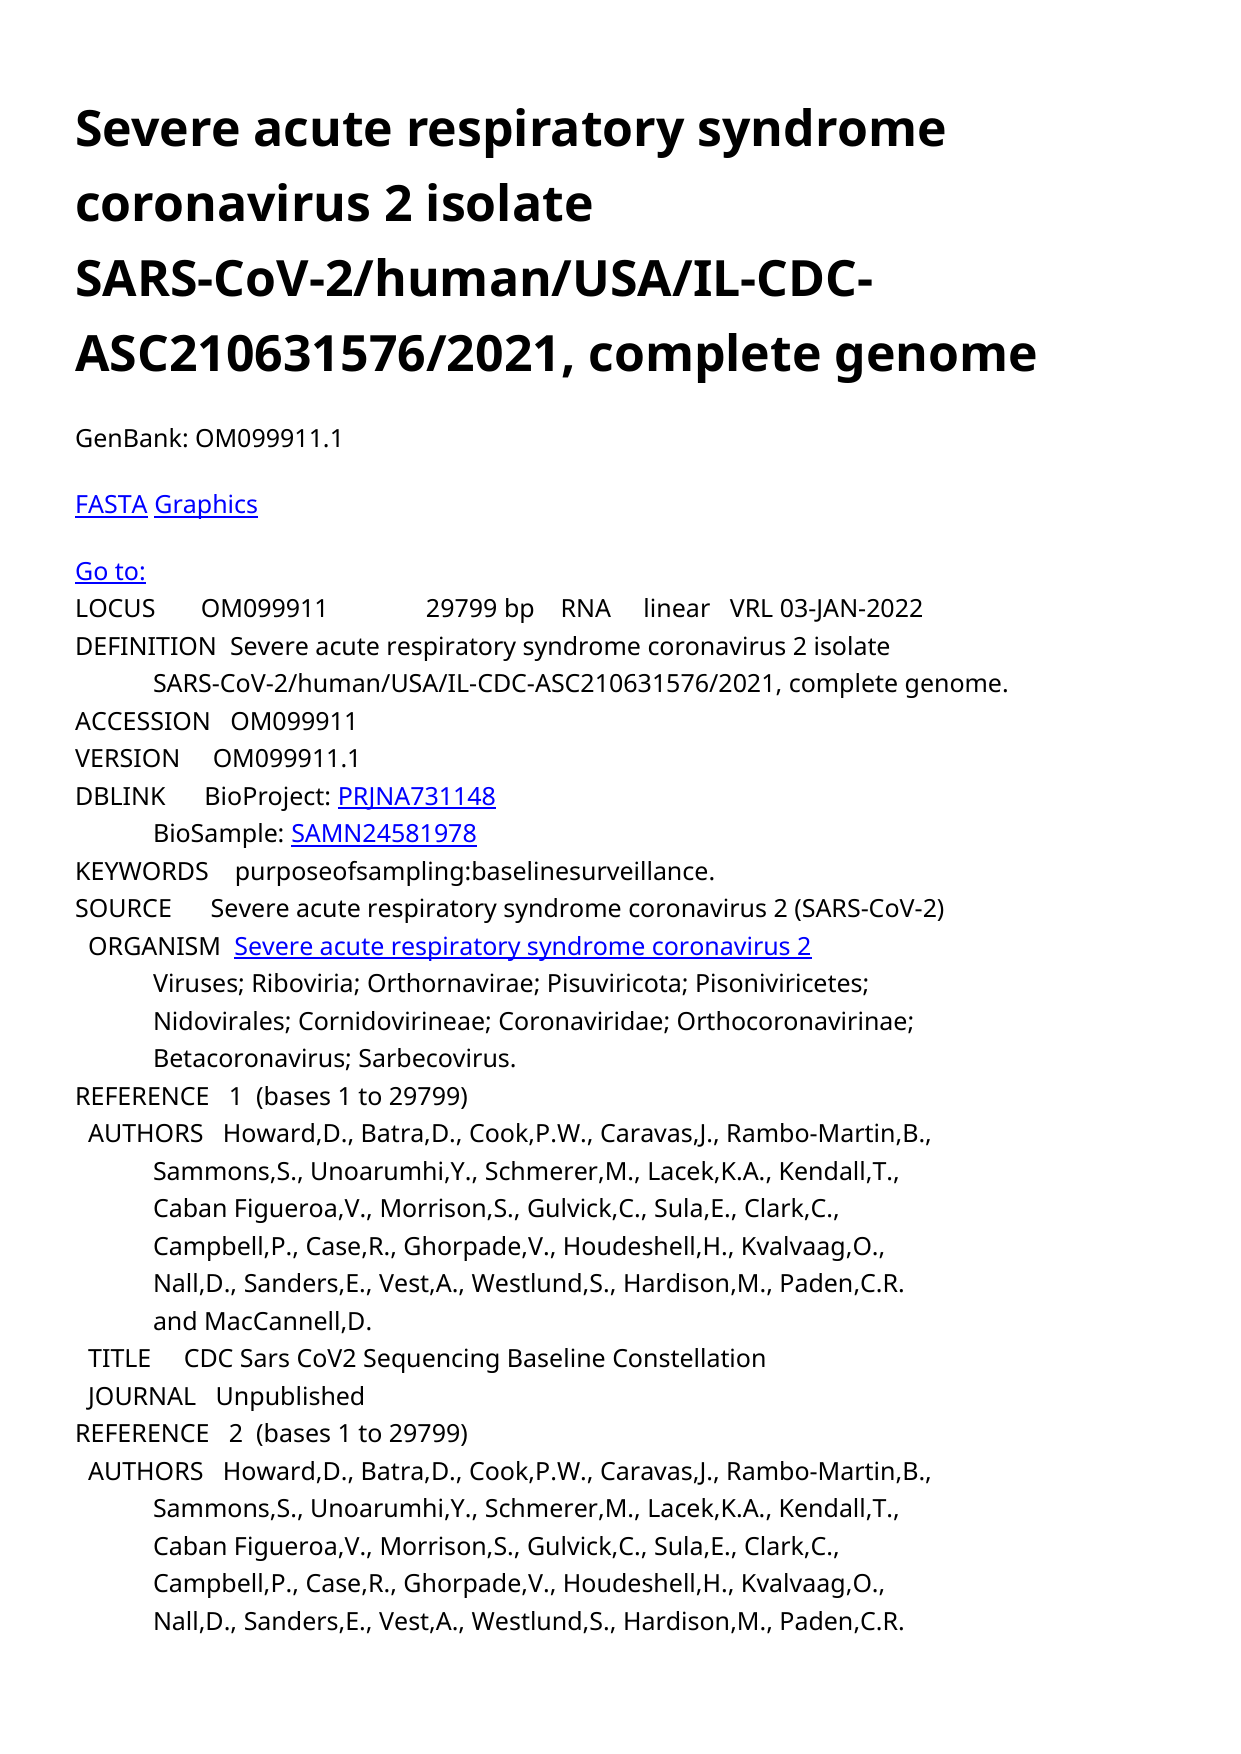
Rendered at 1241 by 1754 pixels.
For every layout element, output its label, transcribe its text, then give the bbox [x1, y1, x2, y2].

text Betacoronavirus; Sarbecovirus. [75, 1039, 1165, 1077]
text Campbell,P., Case,R., Ghorpade,V., Houdeshell,H., Kvalvaag,O., [75, 1564, 1165, 1602]
text Nall,D., Sanders,E., Vest,A., Westlund,S., Hardison,M., Paden,C.R. [75, 1264, 1165, 1302]
text Go to: [75, 552, 1165, 589]
text Severe acute respiratory syndrome coronavirus 2 isolate SARS-CoV-2/human/USA/IL-CDC-ASC210631576/2021, complete genome [75, 89, 1165, 389]
text Viruses; Riboviria; Orthornavirae; Pisuviricota; Pisoniviricetes; [75, 964, 1165, 1002]
text Nidovirales; Cornidovirineae; Coronaviridae; Orthocoronavirinae; [75, 1002, 1165, 1039]
text AUTHORS Howard,D., Batra,D., Cook,P.W., Caravas,J., Rambo-Martin,B., [75, 1114, 1165, 1152]
text ACCESSION OM099911 [75, 702, 1165, 739]
text JOURNAL Unpublished [75, 1377, 1165, 1414]
text Caban Figueroa,V., Morrison,S., Gulvick,C., Sula,E., Clark,C., [75, 1189, 1165, 1227]
text REFERENCE 2 (bases 1 to 29799) [75, 1414, 1165, 1452]
text BioSample: SAMN24581978 [75, 814, 1165, 852]
text DBLINK BioProject: PRJNA731148 [75, 777, 1165, 814]
text REFERENCE 1 (bases 1 to 29799) [75, 1077, 1165, 1114]
text FASTA Graphics [75, 485, 1165, 523]
text Nall,D., Sanders,E., Vest,A., Westlund,S., Hardison,M., Paden,C.R. [75, 1602, 1165, 1639]
text SARS-CoV-2/human/USA/IL-CDC-ASC210631576/2021, complete genome. [75, 664, 1165, 702]
text Sammons,S., Unoarumhi,Y., Schmerer,M., Lacek,K.A., Kendall,T., [75, 1489, 1165, 1527]
text Campbell,P., Case,R., Ghorpade,V., Houdeshell,H., Kvalvaag,O., [75, 1227, 1165, 1264]
text DEFINITION Severe acute respiratory syndrome coronavirus 2 isolate [75, 627, 1165, 664]
text LOCUS OM099911 29799 bp RNA linear VRL 03-JAN-2022 [75, 589, 1165, 627]
text KEYWORDS purposeofsampling:baselinesurveillance. [75, 852, 1165, 889]
text TITLE CDC Sars CoV2 Sequencing Baseline Constellation [75, 1339, 1165, 1377]
text VERSION OM099911.1 [75, 739, 1165, 777]
text ORGANISM Severe acute respiratory syndrome coronavirus 2 [75, 927, 1165, 964]
text Caban Figueroa,V., Morrison,S., Gulvick,C., Sula,E., Clark,C., [75, 1527, 1165, 1564]
text Sammons,S., Unoarumhi,Y., Schmerer,M., Lacek,K.A., Kendall,T., [75, 1152, 1165, 1189]
text GenBank: OM099911.1 [75, 419, 1165, 456]
text AUTHORS Howard,D., Batra,D., Cook,P.W., Caravas,J., Rambo-Martin,B., [75, 1452, 1165, 1489]
text SOURCE Severe acute respiratory syndrome coronavirus 2 (SARS-CoV-2) [75, 889, 1165, 927]
text and MacCannell,D. [75, 1302, 1165, 1339]
